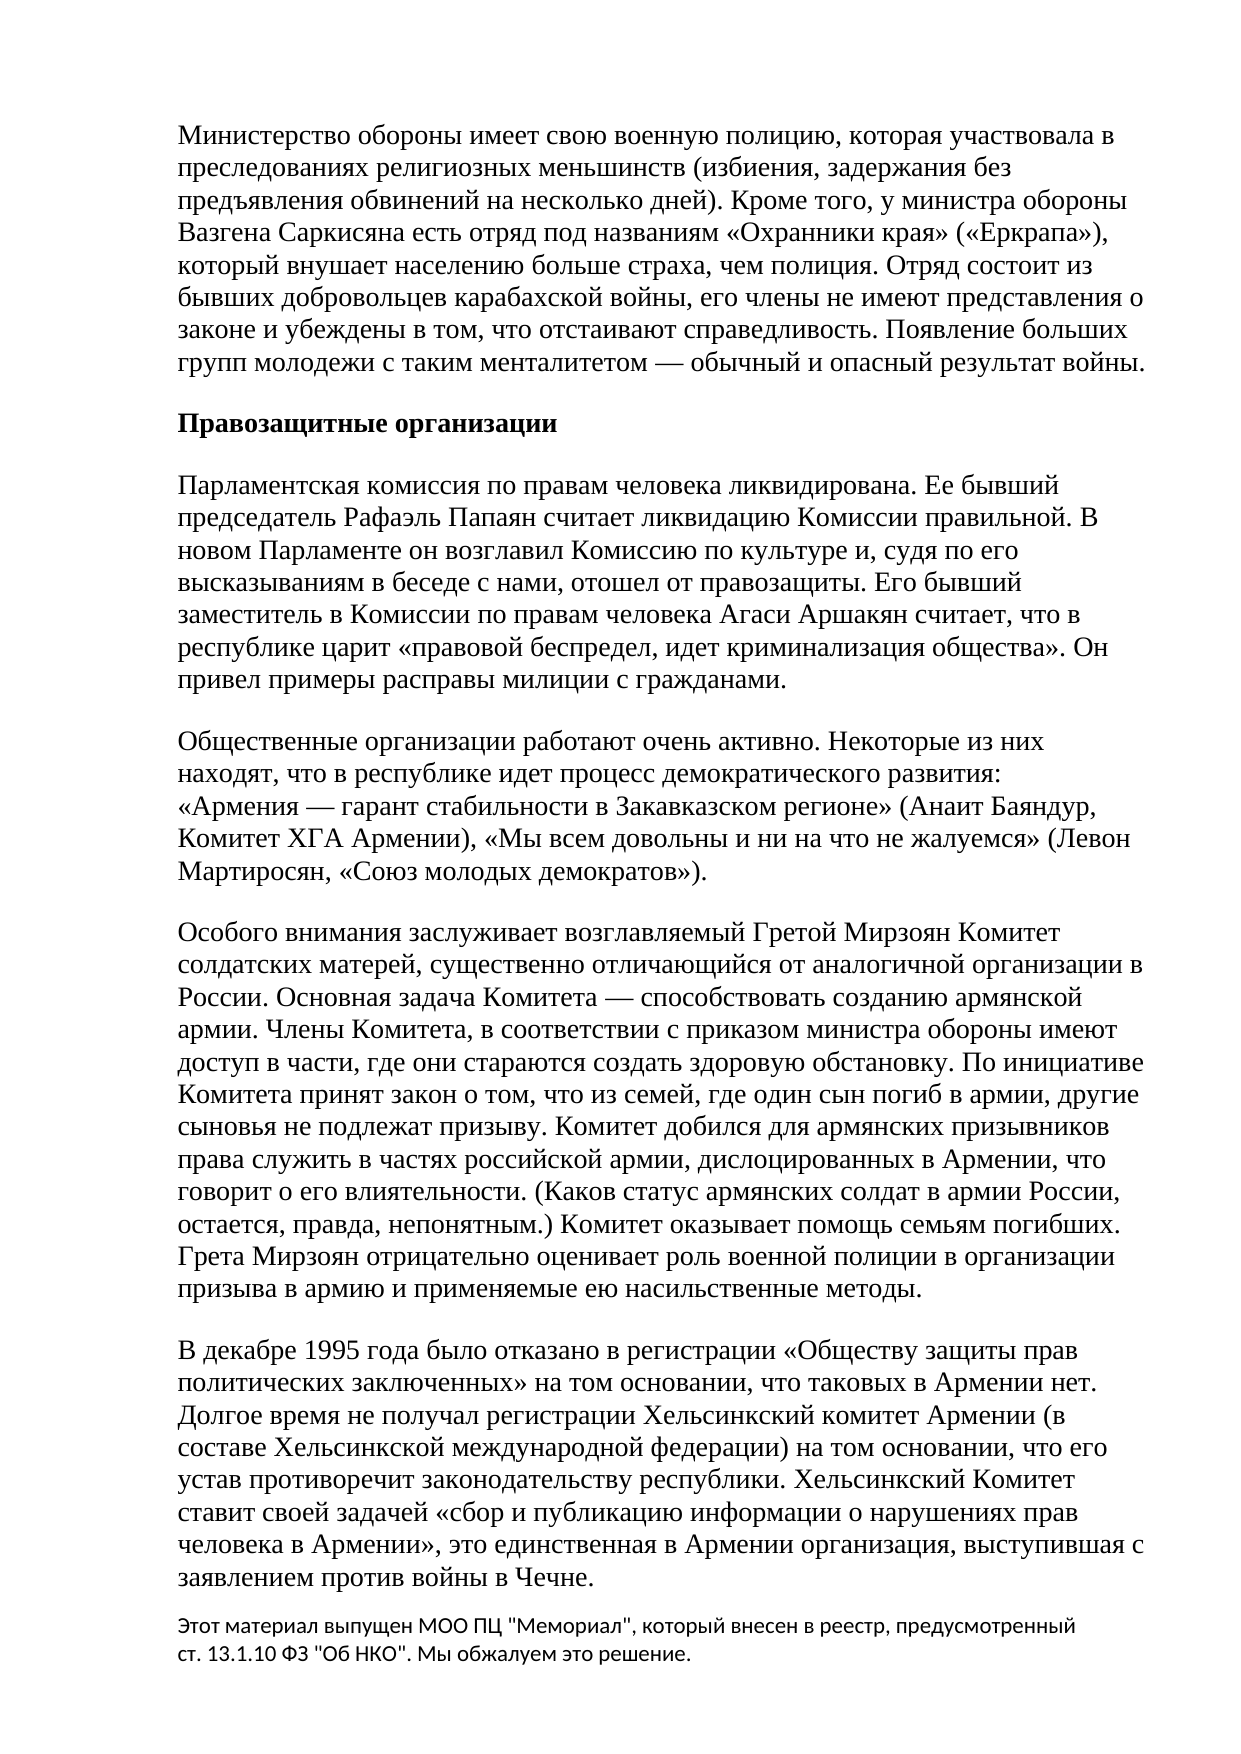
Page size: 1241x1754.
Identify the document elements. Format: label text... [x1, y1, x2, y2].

text Особого внимания заслуживает возглавляемый Гретой Мирзоян Комитет солдатских матерей, существенно отличающийся от аналогичной организации в России. Основная задача Комитета — способствовать созданию армянской армии. Члены Комитета, в соответствии с приказом министра обороны имеют доступ в части, где они стараются создать здоровую обстановку. По инициативе Комитета принят закон о том, что из семей, где один сын погиб в армии, другие сыновья не подлежат призыву. Комитет добился для армянских призывников права служить в частях российской армии, дислоцированных в Армении, что говорит о его влиятельности. (Каков статус армянских солдат в армии России, остается, правда, непонятным.) Комитет оказывает помощь семьям погибших. Грета Мирзоян отрицательно оценивает роль военной полиции в организации призыва в армию и применяемые ею насильственные методы. [177, 915, 1152, 1304]
text Парламентская комиссия по правам человека ликвидирована. Ее бывший председатель Рафаэль Папаян считает ликвидацию Комиссии правильной. В новом Парламенте он возглавил Комиссию по культуре и, судя по его высказываниям в беседе с нами, отошел от правозащиты. Его бывший заместитель в Комиссии по правам человека Агаси Аршакян считает, что в республике царит «правовой беспредел, идет криминализация общества». Он привел примеры расправы милиции с гражданами. [177, 468, 1152, 695]
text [177, 118, 1152, 377]
text Общественные организации работают очень активно. Некоторые из них находят, что в республике идет процесс демократического развития: «Армения — гарант стабильности в Закавказском регионе» (Анаит Баяндур, Комитет ХГА Армении), «Мы всем довольны и ни на что не жалуемся» (Левон Мартиросян, «Союз молодых демократов»). [177, 724, 1152, 886]
text В декабре 1995 года было отказано в регистрации «Обществу защиты прав политических заключенных» на том основании, что таковых в Армении нет. Долгое время не получал регистрации Хельсинкский комитет Армении (в составе Хельсинкской международной федерации) на том основании, что его устав противоречит законодательству республики. Хельсинкский Комитет ставит своей задачей «сбор и публикацию информации о нарушениях прав человека в Армении», это единственная в Армении организация, выступившая с заявлением против войны в Чечне. [177, 1333, 1152, 1592]
text Правозащитные организации [177, 406, 1152, 439]
